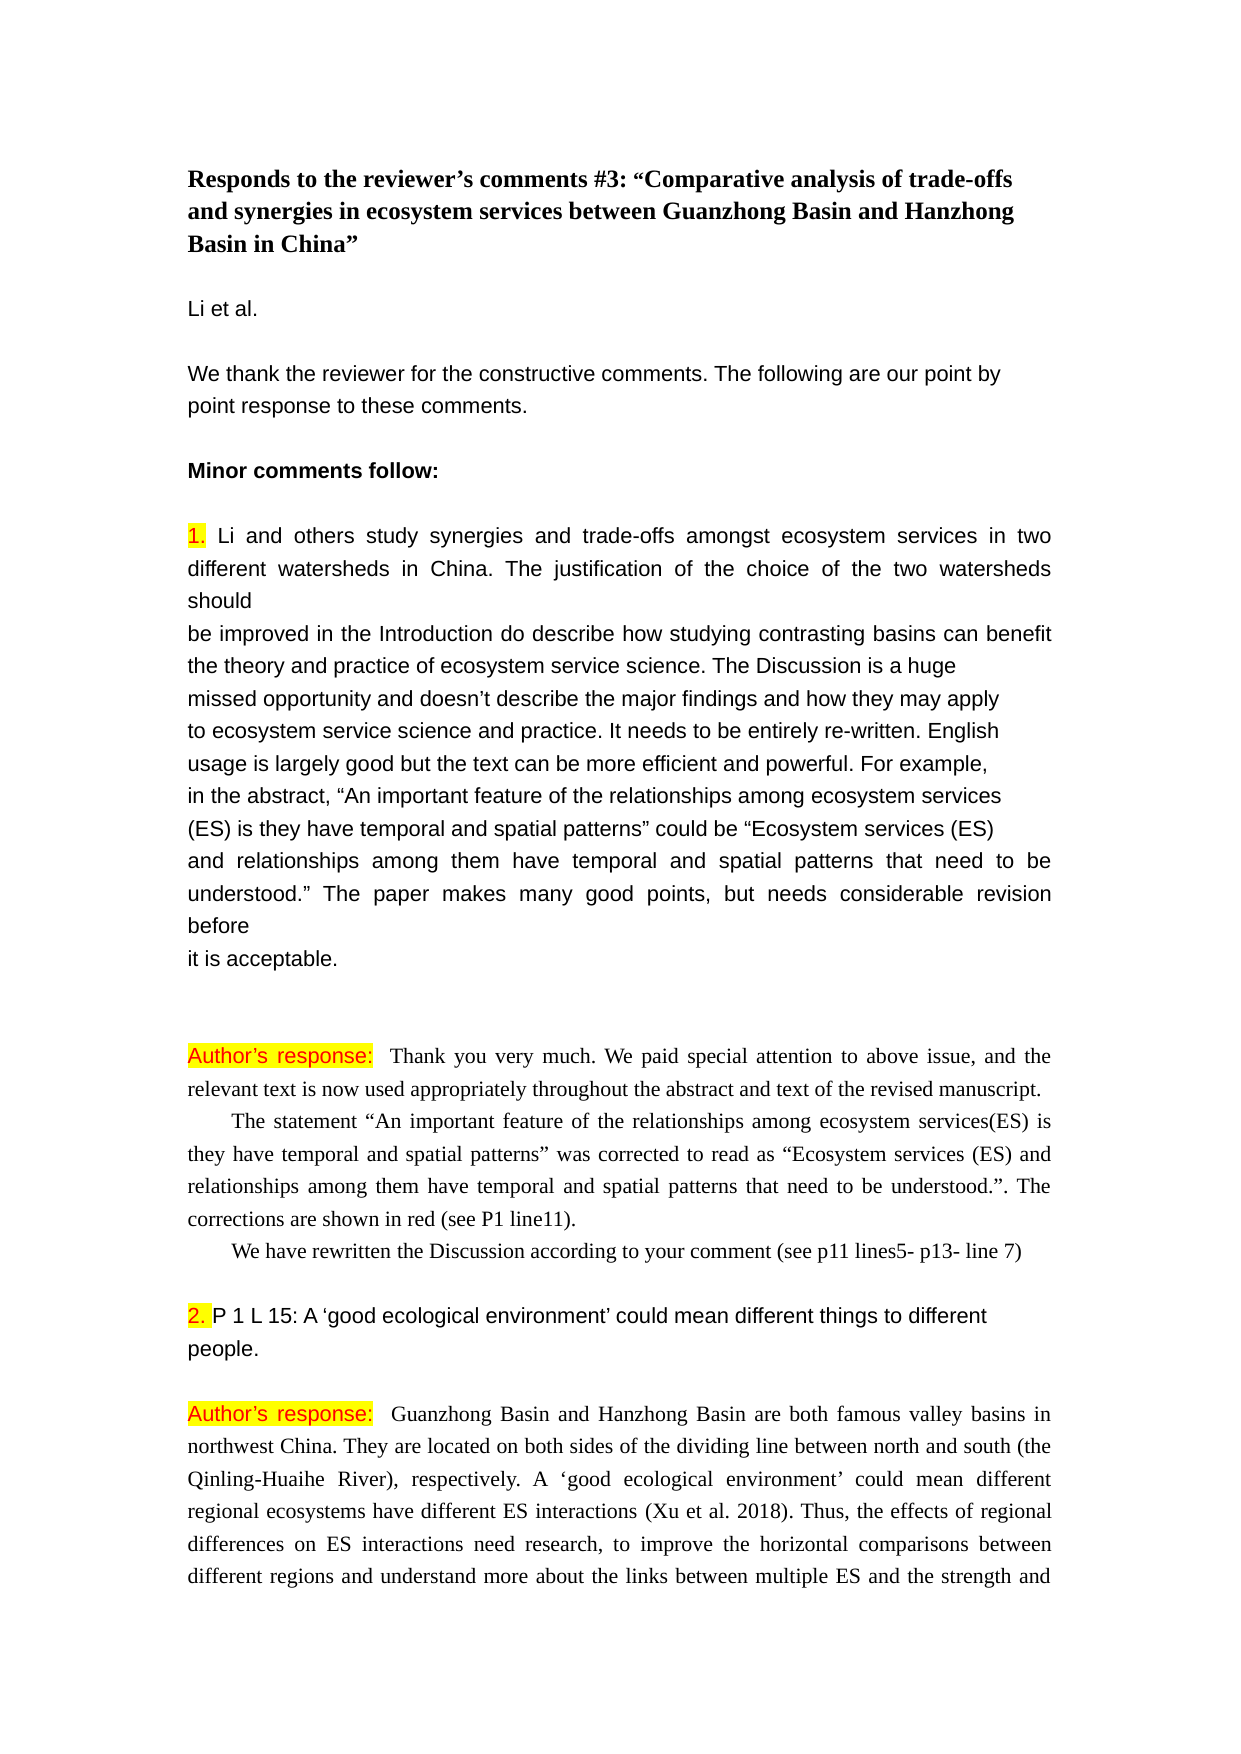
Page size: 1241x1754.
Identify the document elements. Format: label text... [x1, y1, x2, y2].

text be improved in the Introduction do describe how studying contrasting basins can benefit the theory and practice of ecosystem service science. The Discussion is a huge [187, 617, 1053, 682]
text Author’s response: Thank you very much. We paid special attention to above issue, and the relevant text is now used appropriately throughout the abstract and text of the revised manuscript. [187, 1039, 1053, 1104]
text We thank the reviewer for the constructive comments. The following are our point by [187, 357, 1053, 389]
text point response to these comments. [187, 389, 1053, 422]
text to ecosystem service science and practice. It needs to be entirely re-written. English [187, 714, 1053, 747]
text 2. P 1 L 15: A ‘good ecological environment’ could mean different things to different [187, 1299, 1053, 1332]
text The statement “An important feature of the relationships among ecosystem services(ES) is they have temporal and spatial patterns” was corrected to read as “Ecosystem services (ES) and relationships among them have temporal and spatial patterns that need to be understood.”. The corrections are shown in red (see P1 line11). [187, 1104, 1053, 1234]
text 1. Li and others study synergies and trade-offs amongst ecosystem services in two different watersheds in China. The justification of the choice of the two watersheds should [187, 519, 1053, 617]
text missed opportunity and doesn’t describe the major findings and how they may apply [187, 682, 1053, 714]
text Responds to the reviewer’s comments #3: “Comparative analysis of trade-offs and synergies in ecosystem services between Guanzhong Basin and Hanzhong Basin in China” [187, 162, 1053, 259]
text (ES) is they have temporal and spatial patterns” could be “Ecosystem services (ES) [187, 812, 1053, 844]
text We have rewritten the Discussion according to your comment (see p11 lines5- p13- line 7) [187, 1234, 1053, 1267]
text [187, 1397, 1053, 1592]
text and relationships among them have temporal and spatial patterns that need to be understood.” The paper makes many good points, but needs considerable revision before [187, 844, 1053, 942]
text people. [187, 1332, 1053, 1364]
text in the abstract, “An important feature of the relationships among ecosystem services [187, 779, 1053, 812]
text it is acceptable. [187, 942, 1053, 974]
text usage is largely good but the text can be more efficient and powerful. For example, [187, 747, 1053, 779]
text Minor comments follow: [187, 454, 1053, 487]
text Li et al. [187, 292, 1053, 324]
